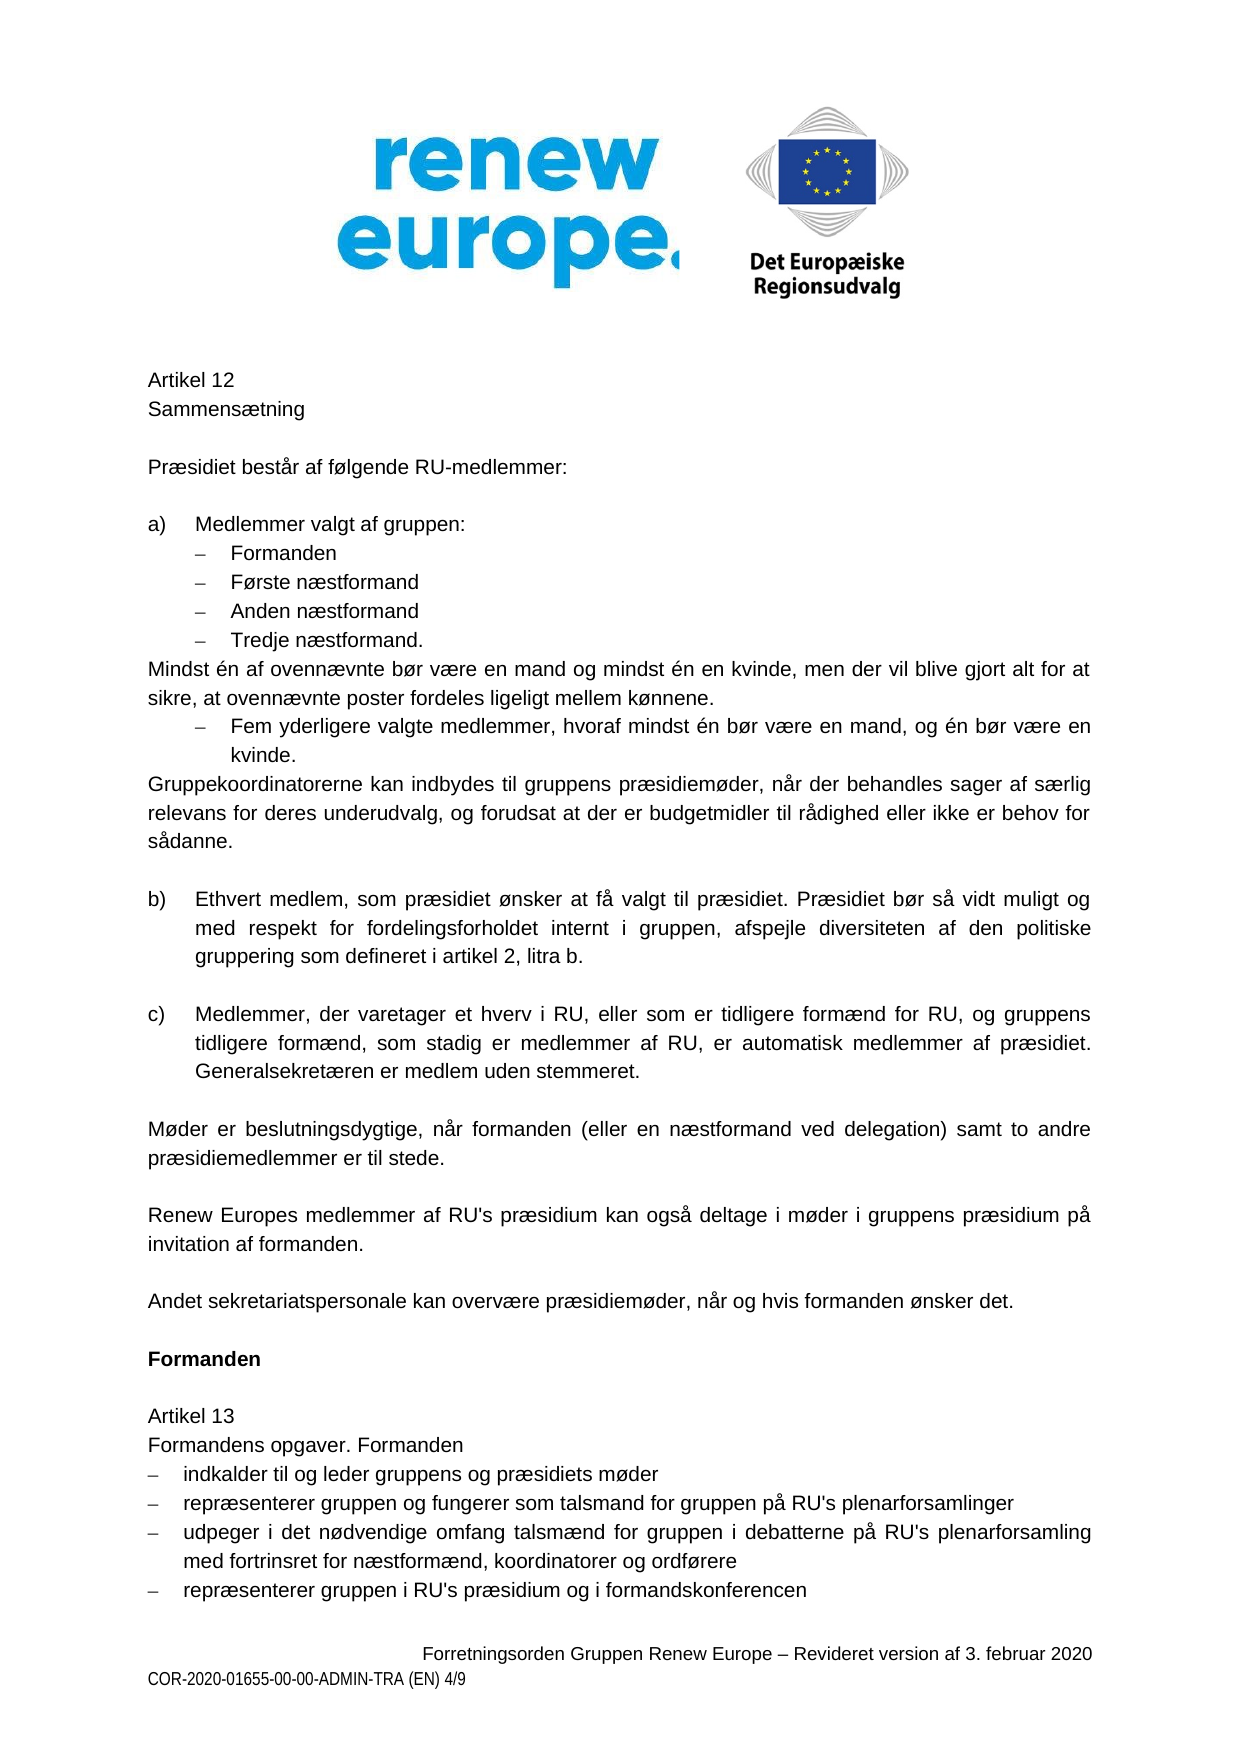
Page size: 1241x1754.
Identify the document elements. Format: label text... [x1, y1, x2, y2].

list Medlemmer valgt af gruppen: [148, 512, 1092, 536]
subtitle Formanden [148, 1347, 1092, 1371]
list Formanden [195, 541, 1092, 565]
text Sammensætning [148, 397, 1092, 421]
text Møder er beslutningsdygtige, når formanden (eller en næstformand ved delegation) samt to andre præsidiemedlemmer er til stede. [148, 1117, 1092, 1169]
text Mindst én af ovennævnte bør være en mand og mindst én en kvinde, men der vil blive gjort alt for at sikre, at ovennævnte poster fordeles ligeligt mellem kønnene. [148, 657, 1092, 709]
list repræsenterer gruppen i RU's præsidium og i formandskonferencen [148, 1577, 1092, 1602]
list repræsenterer gruppen og fungerer som talsmand for gruppen på RU's plenarforsamlinger [148, 1491, 1092, 1515]
list Tredje næstformand. [195, 628, 1092, 652]
list Anden næstformand [195, 599, 1092, 623]
text Præsidiet består af følgende RU-medlemmer: [148, 454, 1092, 478]
text Artikel 13 [148, 1404, 1092, 1428]
text Renew Europes medlemmer af RU's præsidium kan også deltage i møder i gruppens præsidium på invitation af formanden. [148, 1203, 1092, 1256]
list indkalder til og leder gruppens og præsidiets møder [148, 1462, 1092, 1486]
list Første næstformand [195, 570, 1092, 594]
picture [330, 75, 975, 331]
text Gruppekoordinatorerne kan indbydes til gruppens præsidiemøder, når der behandles sager af særlig relevans for deres underudvalg, og forudsat at der er budgetmidler til rådighed eller ikke er behov for sådanne. [148, 772, 1092, 853]
text Andet sekretariatspersonale kan overvære præsidiemøder, når og hvis formanden ønsker det. [148, 1289, 1092, 1313]
text Formandens opgaver. Formanden [148, 1433, 1092, 1457]
list Ethvert medlem, som præsidiet ønsker at få valgt til præsidiet. Præsidiet bør så vidt muligt og med respekt for fordelingsforholdet internt i gruppen, afspejle diversiteten af den politiske gruppering som defineret i artikel 2, litra b. [148, 887, 1092, 968]
text Artikel 12 [148, 368, 1092, 392]
list Medlemmer, der varetager et hverv i RU, eller som er tidligere formænd for RU, og gruppens tidligere formænd, som stadig er medlemmer af RU, er automatisk medlemmer af præsidiet. Generalsekretæren er medlem uden stemmeret. [148, 1002, 1092, 1083]
list Fem yderligere valgte medlemmer, hvoraf mindst én bør være en mand, og én bør være en kvinde. [195, 714, 1092, 767]
list udpeger i det nødvendige omfang talsmænd for gruppen i debatterne på RU's plenarforsamling med fortrinsret for næstformænd, koordinatorer og ordførere [148, 1520, 1092, 1573]
